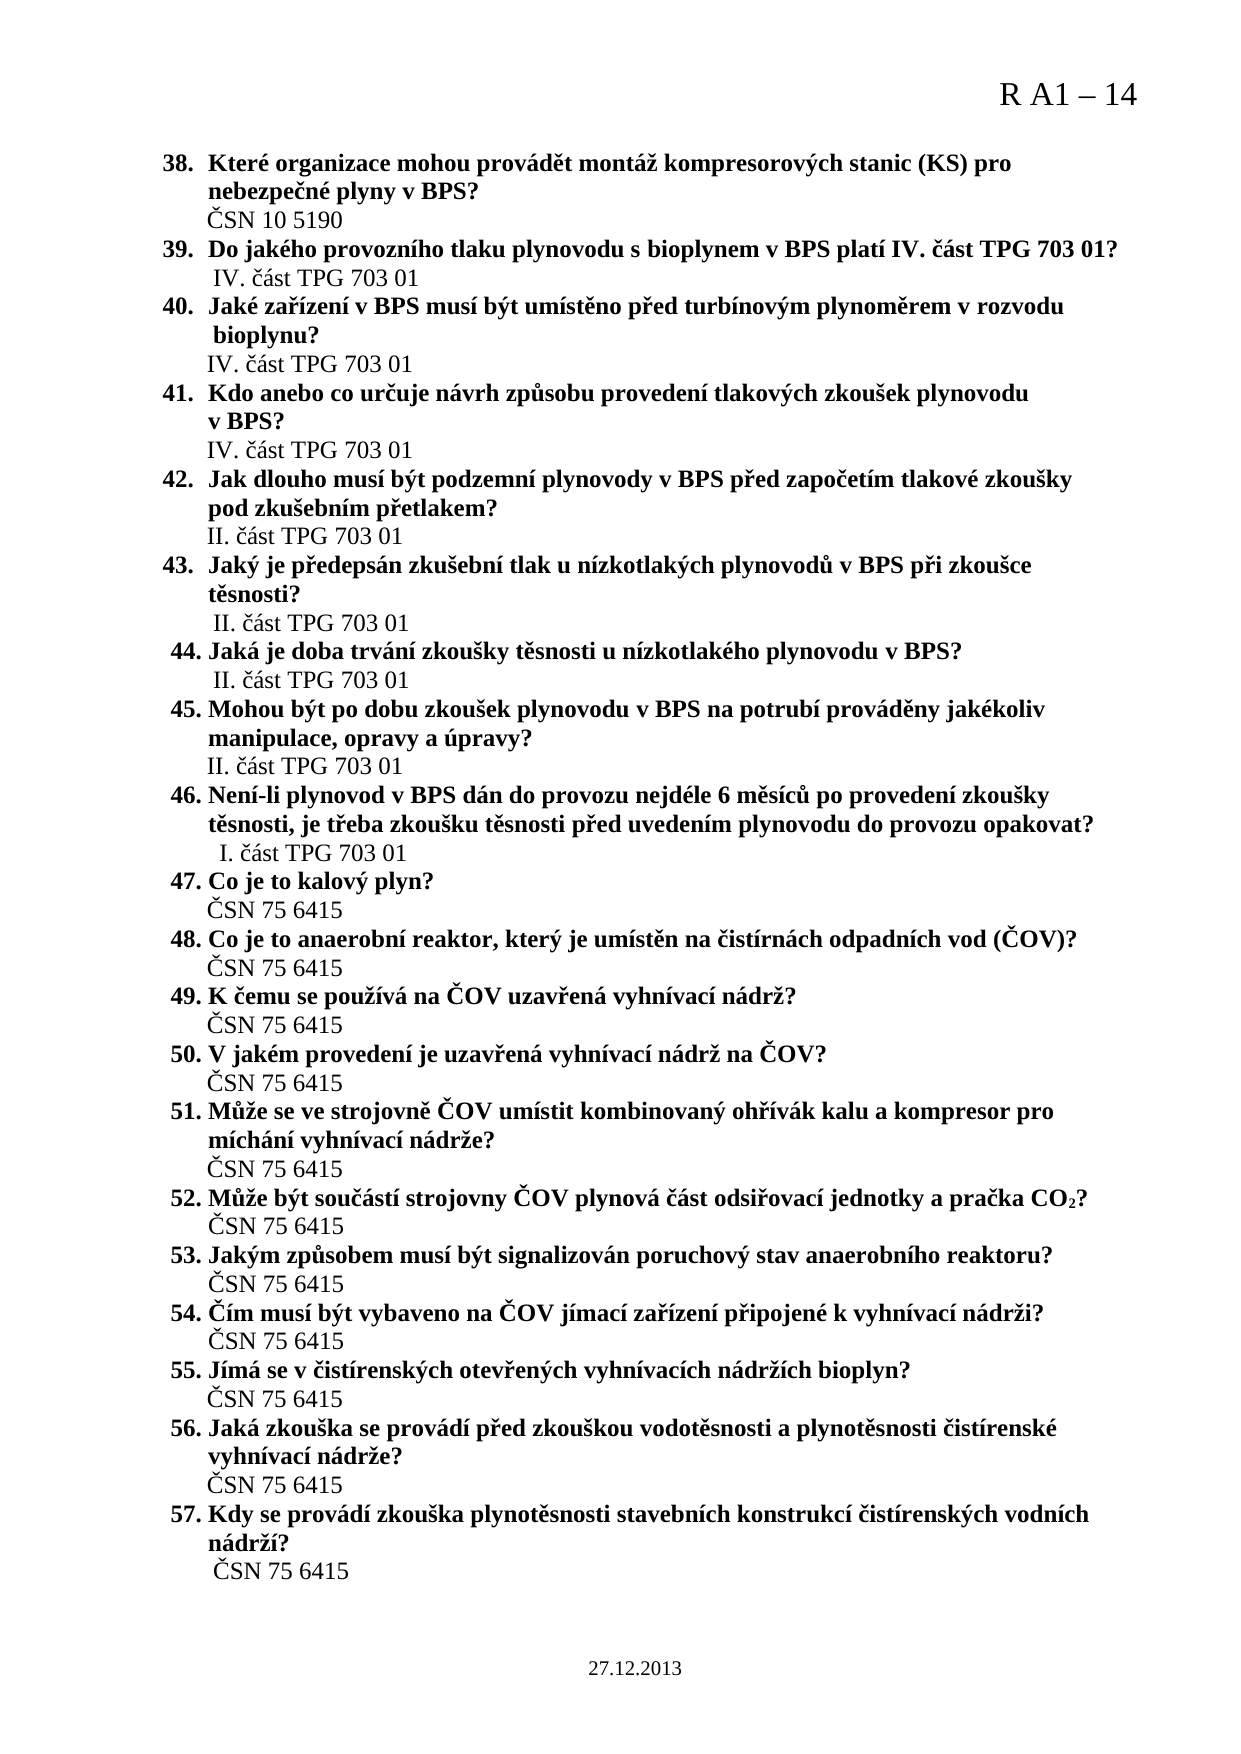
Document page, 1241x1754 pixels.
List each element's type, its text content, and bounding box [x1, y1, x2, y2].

list Kdy se provádí zkouška plynotěsnosti stavebních konstrukcí čistírenských vodních nádrží? [170, 1499, 1137, 1556]
list Jakým způsobem musí být signalizován poruchový stav anaerobního reaktoru? ČSN 75 6415 [170, 1240, 1137, 1298]
list Jímá se v čistírenských otevřených vyhnívacích nádržích bioplyn? [170, 1355, 1137, 1384]
text ČSN 75 6415 [133, 895, 1137, 924]
list Čím musí být vybaveno na ČOV jímací zařízení připojené k vyhnívací nádrži? ČSN 75 6415 [170, 1298, 1137, 1355]
list Které organizace mohou provádět montáž kompresorových stanic (KS) pro nebezpečné plyny v BPS? [133, 148, 1137, 205]
text IV. část TPG 703 01 [133, 263, 1137, 291]
list Mohou být po dobu zkoušek plynovodu v BPS na potrubí prováděny jakékoliv manipulace, opravy a úpravy? [170, 694, 1137, 751]
list Jak dlouho musí být podzemní plynovody v BPS před započetím tlakové zkoušky pod zkušebním přetlakem? [133, 464, 1137, 521]
list Co je to kalový plyn? [170, 866, 1137, 895]
text ČSN 75 6415 [133, 1154, 1137, 1183]
text ČSN 75 6415 [133, 1010, 1137, 1039]
text IV. část TPG 703 01 [133, 435, 1137, 464]
text ČSN 75 6415 [133, 1470, 1137, 1499]
list Není-li plynovod v BPS dán do provozu nejdéle 6 měsíců po provedení zkoušky těsnosti, je třeba zkoušku těsnosti před uvedením plynovodu do provozu opakovat? [170, 780, 1137, 838]
list V jakém provedení je uzavřená vyhnívací nádrž na ČOV? [170, 1039, 1137, 1068]
list Jaký je předepsán zkušební tlak u nízkotlakých plynovodů v BPS při zkoušce těsnosti? [133, 550, 1137, 608]
list Jaká je doba trvání zkoušky těsnosti u nízkotlakého plynovodu v BPS? [170, 636, 1137, 665]
list Do jakého provozního tlaku plynovodu s bioplynem v BPS platí IV. část TPG 703 01? [133, 234, 1137, 263]
text II. část TPG 703 01 [170, 665, 1137, 694]
text bioplynu? [162, 320, 1137, 349]
list Může se ve strojovně ČOV umístit kombinovaný ohřívák kalu a kompresor pro míchání vyhnívací nádrže? [170, 1096, 1137, 1154]
text ČSN 75 6415 [133, 953, 1137, 981]
text II. část TPG 703 01 [133, 751, 1137, 780]
list Může být součástí strojovny ČOV plynová část odsiřovací jednotky a pračka CO2? ČSN 75 6415 [170, 1183, 1137, 1240]
list Jaké zařízení v BPS musí být umístěno před turbínovým plynoměrem v rozvodu [133, 291, 1137, 320]
list Jaká zkouška se provádí před zkouškou vodotěsnosti a plynotěsnosti čistírenské vyhnívací nádrže? [170, 1413, 1137, 1470]
list Kdo anebo co určuje návrh způsobu provedení tlakových zkoušek plynovodu v BPS? [133, 378, 1137, 435]
text ČSN 75 6415 [133, 1068, 1137, 1096]
text IV. část TPG 703 01 [133, 349, 1137, 378]
text II. část TPG 703 01 [133, 608, 1137, 636]
text II. část TPG 703 01 [133, 521, 1137, 550]
text I. část TPG 703 01 [133, 838, 1137, 866]
text ČSN 10 5190 [133, 205, 1137, 234]
list Co je to anaerobní reaktor, který je umístěn na čistírnách odpadních vod (ČOV)? [170, 924, 1137, 953]
text ČSN 75 6415 [133, 1384, 1137, 1413]
text ČSN 75 6415 [133, 1556, 1137, 1585]
list K čemu se používá na ČOV uzavřená vyhnívací nádrž? [170, 981, 1137, 1010]
